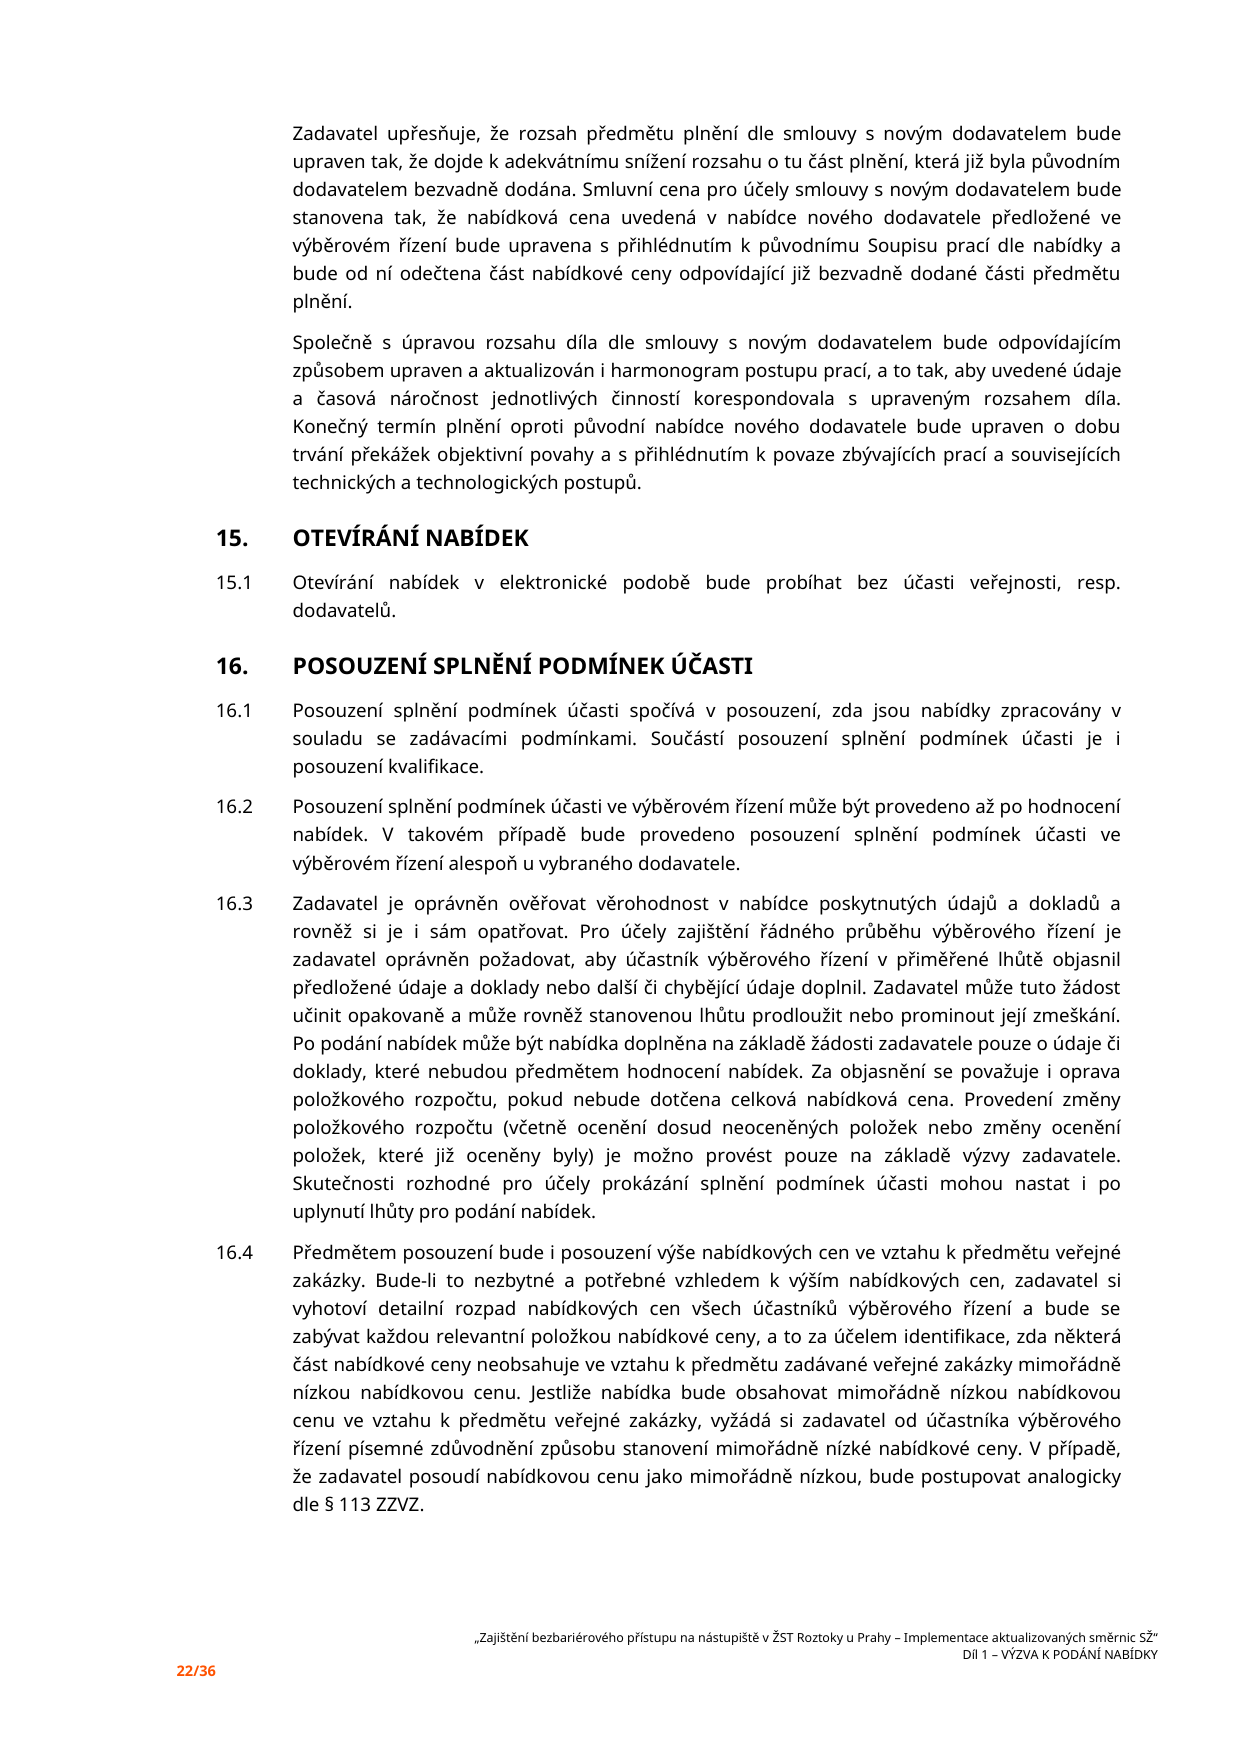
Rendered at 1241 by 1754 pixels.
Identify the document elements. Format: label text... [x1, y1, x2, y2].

text POSOUZENÍ SPLNĚNÍ PODMÍNEK ÚČASTI [216, 650, 1122, 682]
text Otevírání nabídek v elektronické podobě bude probíhat bez účasti veřejnosti, resp. dodavatelů. [216, 569, 1122, 623]
text Posouzení splnění podmínek účasti ve výběrovém řízení může být provedeno až po hodnocení nabídek. V takovém případě bude provedeno posouzení splnění podmínek účasti ve výběrovém řízení alespoň u vybraného dodavatele. [216, 794, 1122, 875]
text OTEVÍRÁNÍ NABÍDEK [216, 522, 1122, 554]
text Posouzení splnění podmínek účasti spočívá v posouzení, zda jsou nabídky zpracovány v souladu se zadávacími podmínkami. Součástí posouzení splnění podmínek účasti je i posouzení kvalifikace. [216, 697, 1122, 779]
list Zadavatel upřesňuje, že rozsah předmětu plnění dle smlouvy s novým dodavatelem bude upraven tak, že dojde k adekvátnímu snížení rozsahu o tu část plnění, která již byla původním dodavatelem bezvadně dodána. Smluvní cena pro účely smlouvy s novým dodavatelem bude stanovena tak, že nabídková cena uvedená v nabídce nového dodavatele předložené ve výběrovém řízení bude upravena s přihlédnutím k původnímu Soupisu prací dle nabídky a bude od ní odečtena část nabídkové ceny odpovídající již bezvadně dodané části předmětu plnění. [292, 121, 1122, 314]
text Předmětem posouzení bude i posouzení výše nabídkových cen ve vztahu k předmětu veřejné zakázky. Bude-li to nezbytné a potřebné vzhledem k výším nabídkových cen, zadavatel si vyhotoví detailní rozpad nabídkových cen všech účastníků výběrového řízení a bude se zabývat každou relevantní položkou nabídkové ceny, a to za účelem identifikace, zda některá část nabídkové ceny neobsahuje ve vztahu k předmětu zadávané veřejné zakázky mimořádně nízkou nabídkovou cenu. Jestliže nabídka bude obsahovat mimořádně nízkou nabídkovou cenu ve vztahu k předmětu veřejné zakázky, vyžádá si zadavatel od účastníka výběrového řízení písemné zdůvodnění způsobu stanovení mimořádně nízké nabídkové ceny. V případě, že zadavatel posoudí nabídkovou cenu jako mimořádně nízkou, bude postupovat analogicky dle § 113 ZZVZ. [216, 1239, 1122, 1517]
text Zadavatel je oprávněn ověřovat věrohodnost v nabídce poskytnutých údajů a dokladů a rovněž si je i sám opatřovat. Pro účely zajištění řádného průběhu výběrového řízení je zadavatel oprávněn požadovat, aby účastník výběrového řízení v přiměřené lhůtě objasnil předložené údaje a doklady nebo další či chybějící údaje doplnil. Zadavatel může tuto žádost učinit opakovaně a může rovněž stanovenou lhůtu prodloužit nebo prominout její zmeškání. Po podání nabídek může být nabídka doplněna na základě žádosti zadavatele pouze o údaje či doklady, které nebudou předmětem hodnocení nabídek. Za objasnění se považuje i oprava položkového rozpočtu, pokud nebude dotčena celková nabídková cena. Provedení změny položkového rozpočtu (včetně ocenění dosud neoceněných položek nebo změny ocenění položek, které již oceněny byly) je možno provést pouze na základě výzvy zadavatele. Skutečnosti rozhodné pro účely prokázání splnění podmínek účasti mohou nastat i po uplynutí lhůty pro podání nabídek. [216, 890, 1122, 1224]
list Společně s úpravou rozsahu díla dle smlouvy s novým dodavatelem bude odpovídajícím způsobem upraven a aktualizován i harmonogram postupu prací, a to tak, aby uvedené údaje a časová náročnost jednotlivých činností korespondovala s upraveným rozsahem díla. Konečný termín plnění oproti původní nabídce nového dodavatele bude upraven o dobu trvání překážek objektivní povahy a s přihlédnutím k povaze zbývajících prací a souvisejících technických a technologických postupů. [292, 329, 1122, 495]
